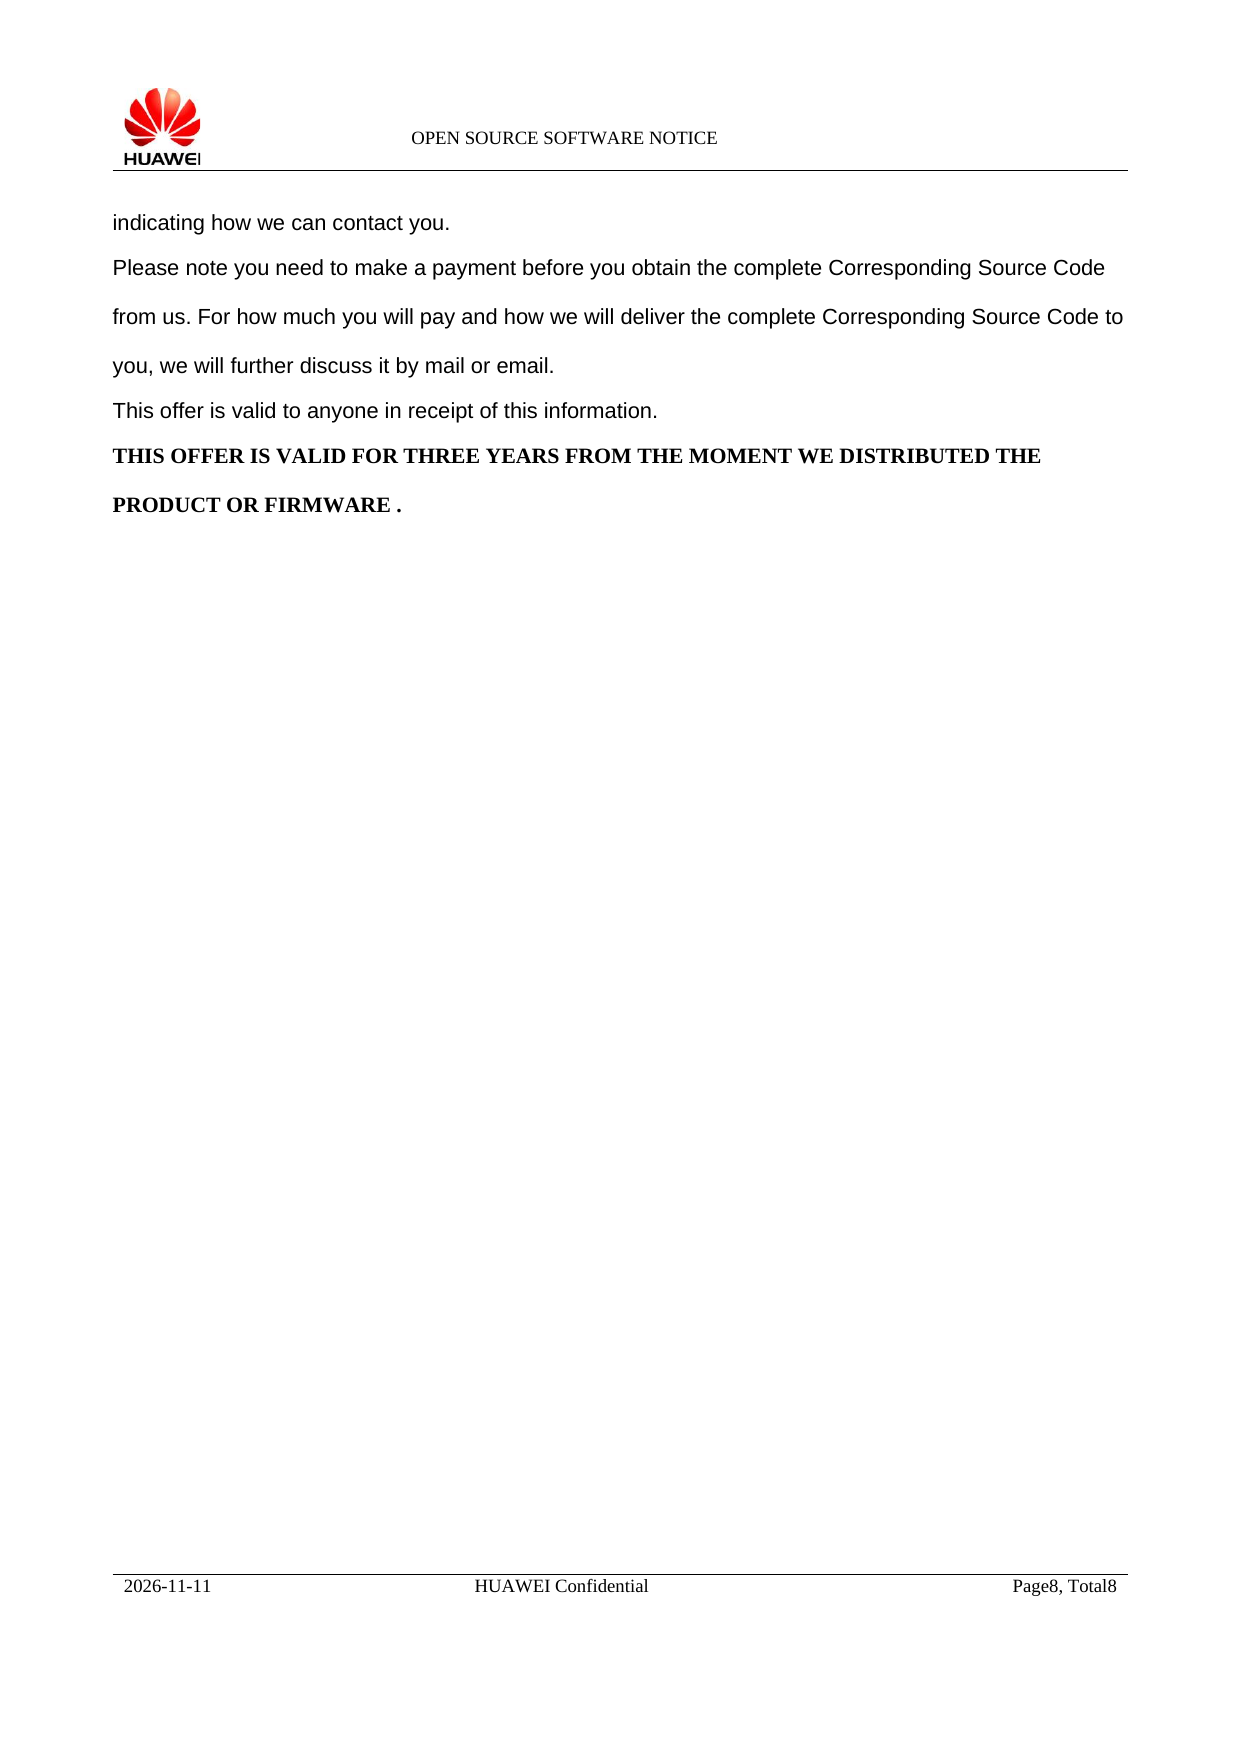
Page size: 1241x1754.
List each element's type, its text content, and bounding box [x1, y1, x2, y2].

picture [124, 88, 201, 165]
text This offer is valid for three years from the moment we distributed the product or firmware . [112, 439, 1128, 520]
text This offer is valid to anyone in receipt of this information. [112, 394, 1128, 427]
text detailing the name of the product and the firmware version for which you need the source code and indicating how we can contact you. [112, 206, 1128, 239]
text Please note you need to make a payment before you obtain the complete Corresponding Source Code from us. For how much you will pay and how we will deliver the complete Corresponding Source Code to you, we will further discuss it by mail or email. [112, 251, 1128, 381]
